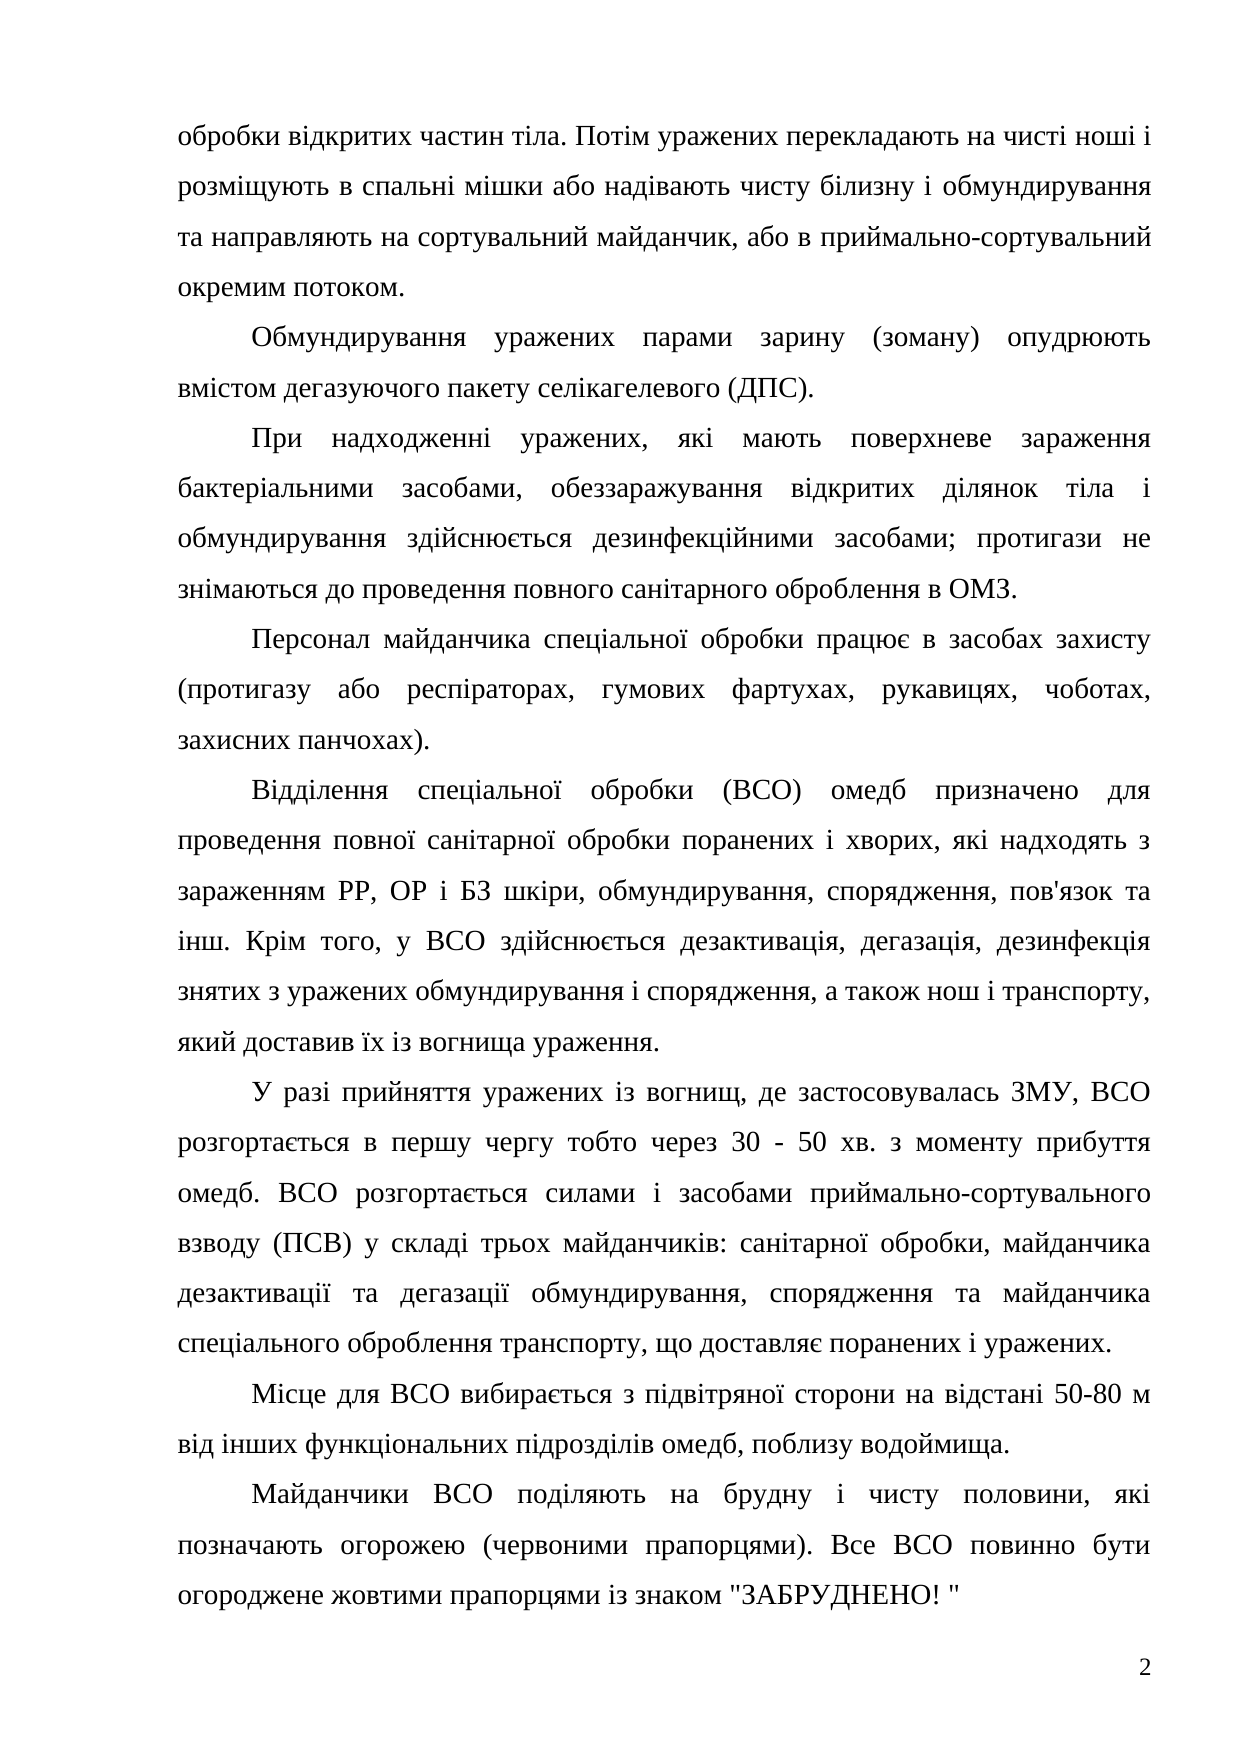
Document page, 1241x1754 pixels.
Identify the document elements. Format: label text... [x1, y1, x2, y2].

text У разі прийняття уражених із вогнищ, де застосовувалась ЗМУ, ВСО розгортається в першу чергу тобто через 30 - 50 хв. з моменту прибуття омедб. ВСО розгортається силами і засобами приймально-сортувального взводу (ПСВ) у складі трьох майданчиків: санітарної обробки, майданчика дезактивації та дегазації обмундирування, спорядження та майданчика спеціального оброблення транспорту, що доставляє поранених і уражених. [177, 1074, 1152, 1359]
text Відділення спеціальної обробки (ВСО) омедб призначено для проведення повної санітарної обробки поранених і хворих, які надходять з зараженням РР, ОР і БЗ шкіри, обмундирування, спорядження, пов'язок та інш. Крім того, у ВСО здійснюється дезактивація, дегазація, дезинфекція знятих з уражених обмундирування і спорядження, а також нош і транспорту, який доставив їх із вогнища ураження. [177, 772, 1152, 1057]
text Майданчики ВСО поділяють на брудну і чисту половини, які позначають огорожею (червоними прапорцями). Все ВСО повинно бути огороджене жовтими прапорцями із знаком "ЗАБРУДНЕНО! " [177, 1477, 1152, 1611]
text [177, 118, 1152, 303]
text При надходженні уражених, які мають поверхневе зараження бактеріальними засобами, обеззаражування відкритих ділянок тіла і обмундирування здійснюється дезинфекційними засобами; протигази не знімаються до проведення повного санітарного оброблення в ОМЗ. [177, 420, 1152, 604]
text Персонал майданчика спеціальної обробки працює в засобах захисту (протигазу або респіраторах, гумових фартухах, рукавицях, чоботах, захисних панчохах). [177, 621, 1152, 755]
text Місце для ВСО вибирається з підвітряної сторони на відстані 50- від інших функціональних підрозділів омедб, поблизу водоймища. [177, 1376, 1152, 1460]
text Обмундирування уражених парами зарину (зоману) опудрюють вмістом дегазуючого пакету селікагелевого (ДПС). [177, 319, 1152, 403]
